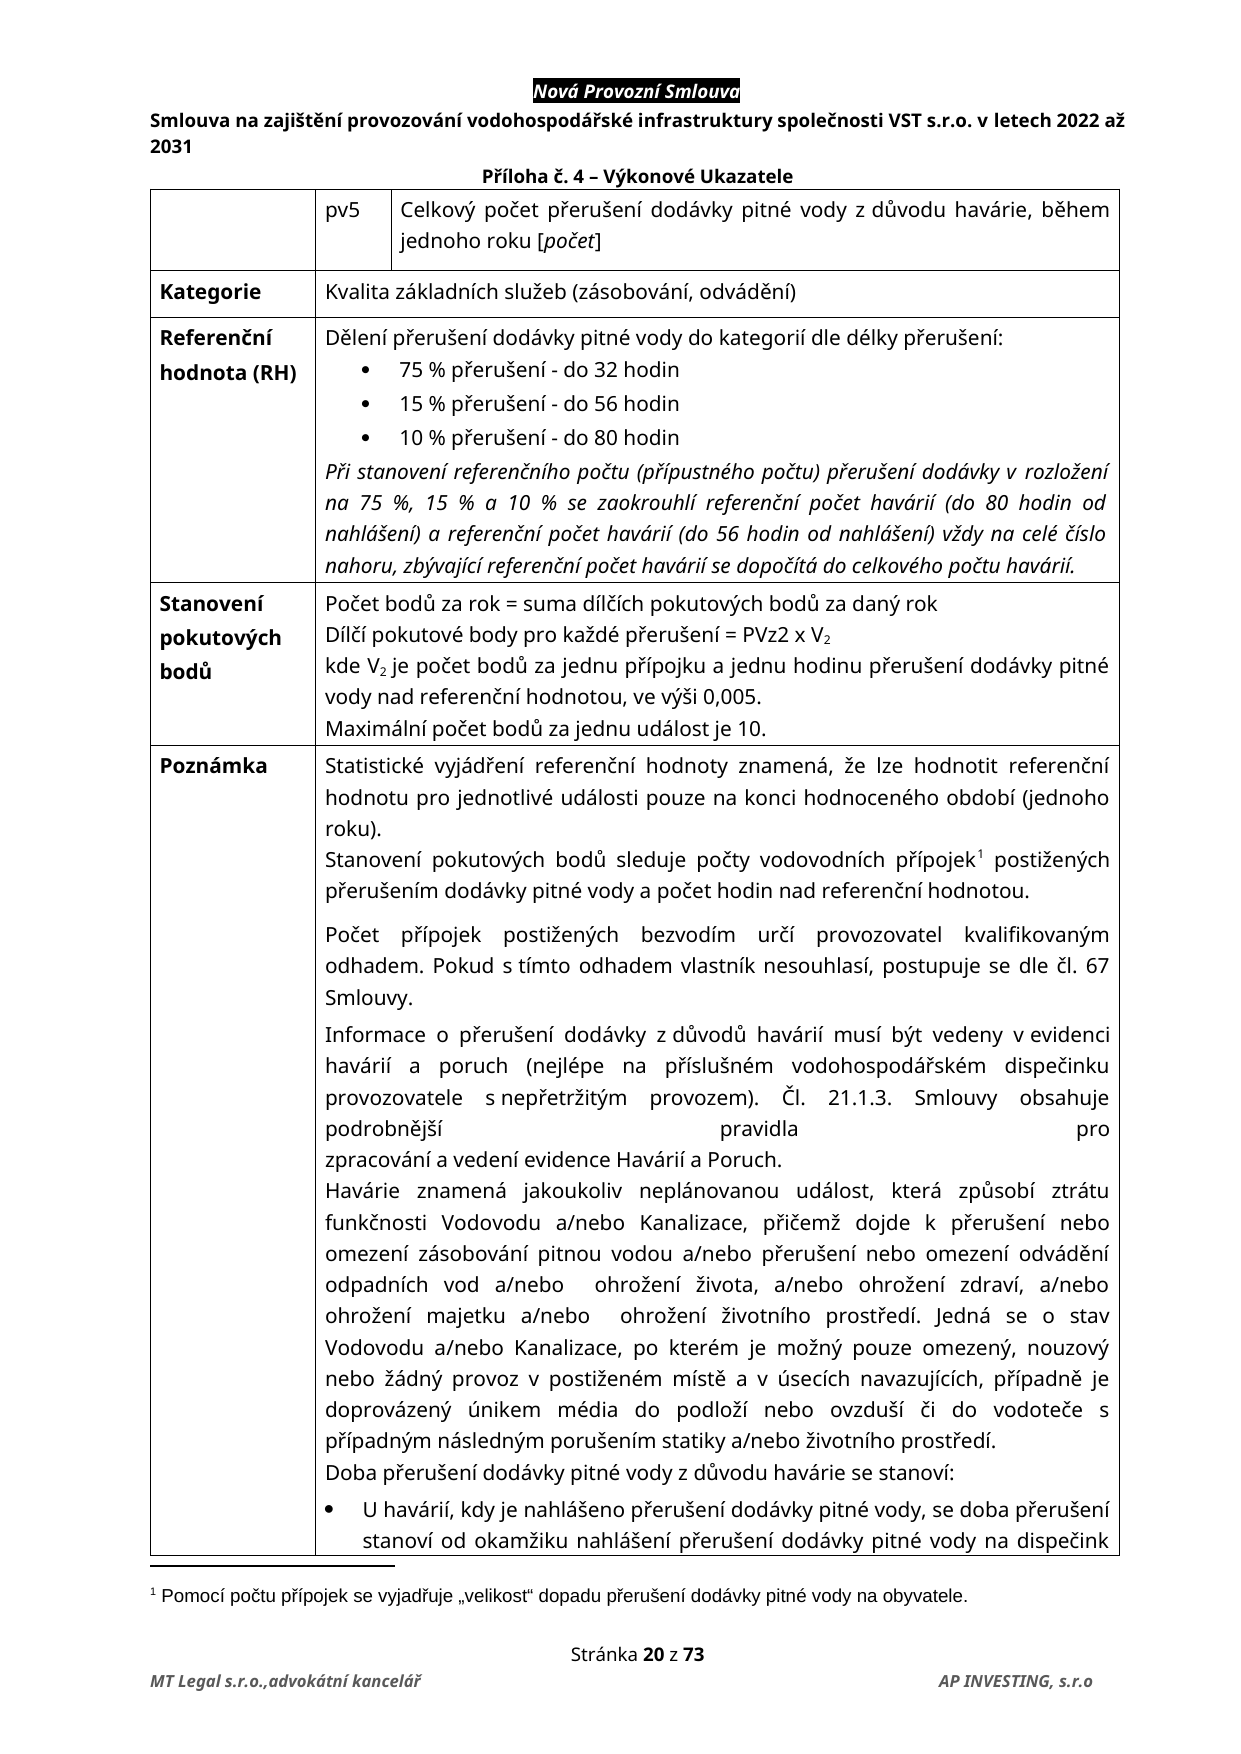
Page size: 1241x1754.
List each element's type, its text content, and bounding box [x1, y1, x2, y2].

table_cell pv5 [316, 190, 391, 270]
table_cell Dělení přerušení dodávky pitné vody do kategorií dle délky přerušení: 75 % přerušení - do 32 hodin 15 % přerušení - do 56 hodin 10 % přerušení - do 80 hodin Při stanovení referenčního počtu (přípustného počtu) přerušení dodávky v rozložení na 75 %, 15 % a 10 % se zaokrouhlí referenční počet havárií (do 80 hodin od nahlášení) a referenční počet havárií (do 56 hodin od nahlášení) vždy na celé číslo nahoru, zbývající referenční počet havárií se dopočítá do celkového počtu havárií. [316, 318, 1119, 582]
table_cell Poznámka [151, 746, 315, 1555]
table_cell Referenční hodnota (RH) [151, 318, 315, 582]
table_cell Celkový počet přerušení dodávky pitné vody z důvodu havárie, během jednoho roku [počet] [392, 190, 1119, 270]
table_cell Stanovení pokutových bodů [151, 583, 315, 744]
table_cell Kategorie [151, 271, 315, 317]
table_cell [316, 746, 1119, 1555]
table_cell Počet bodů za rok = suma dílčích pokutových bodů za daný rok Dílčí pokutové body pro každé přerušení = PVz2 x V2 kde V2 je počet bodů za jednu přípojku a jednu hodinu přerušení dodávky pitné vody nad referenční hodnotou, ve výši 0,005. Maximální počet bodů za jednu událost je 10. [316, 583, 1119, 744]
table_cell Kvalita základních služeb (zásobování, odvádění) [316, 271, 1119, 317]
